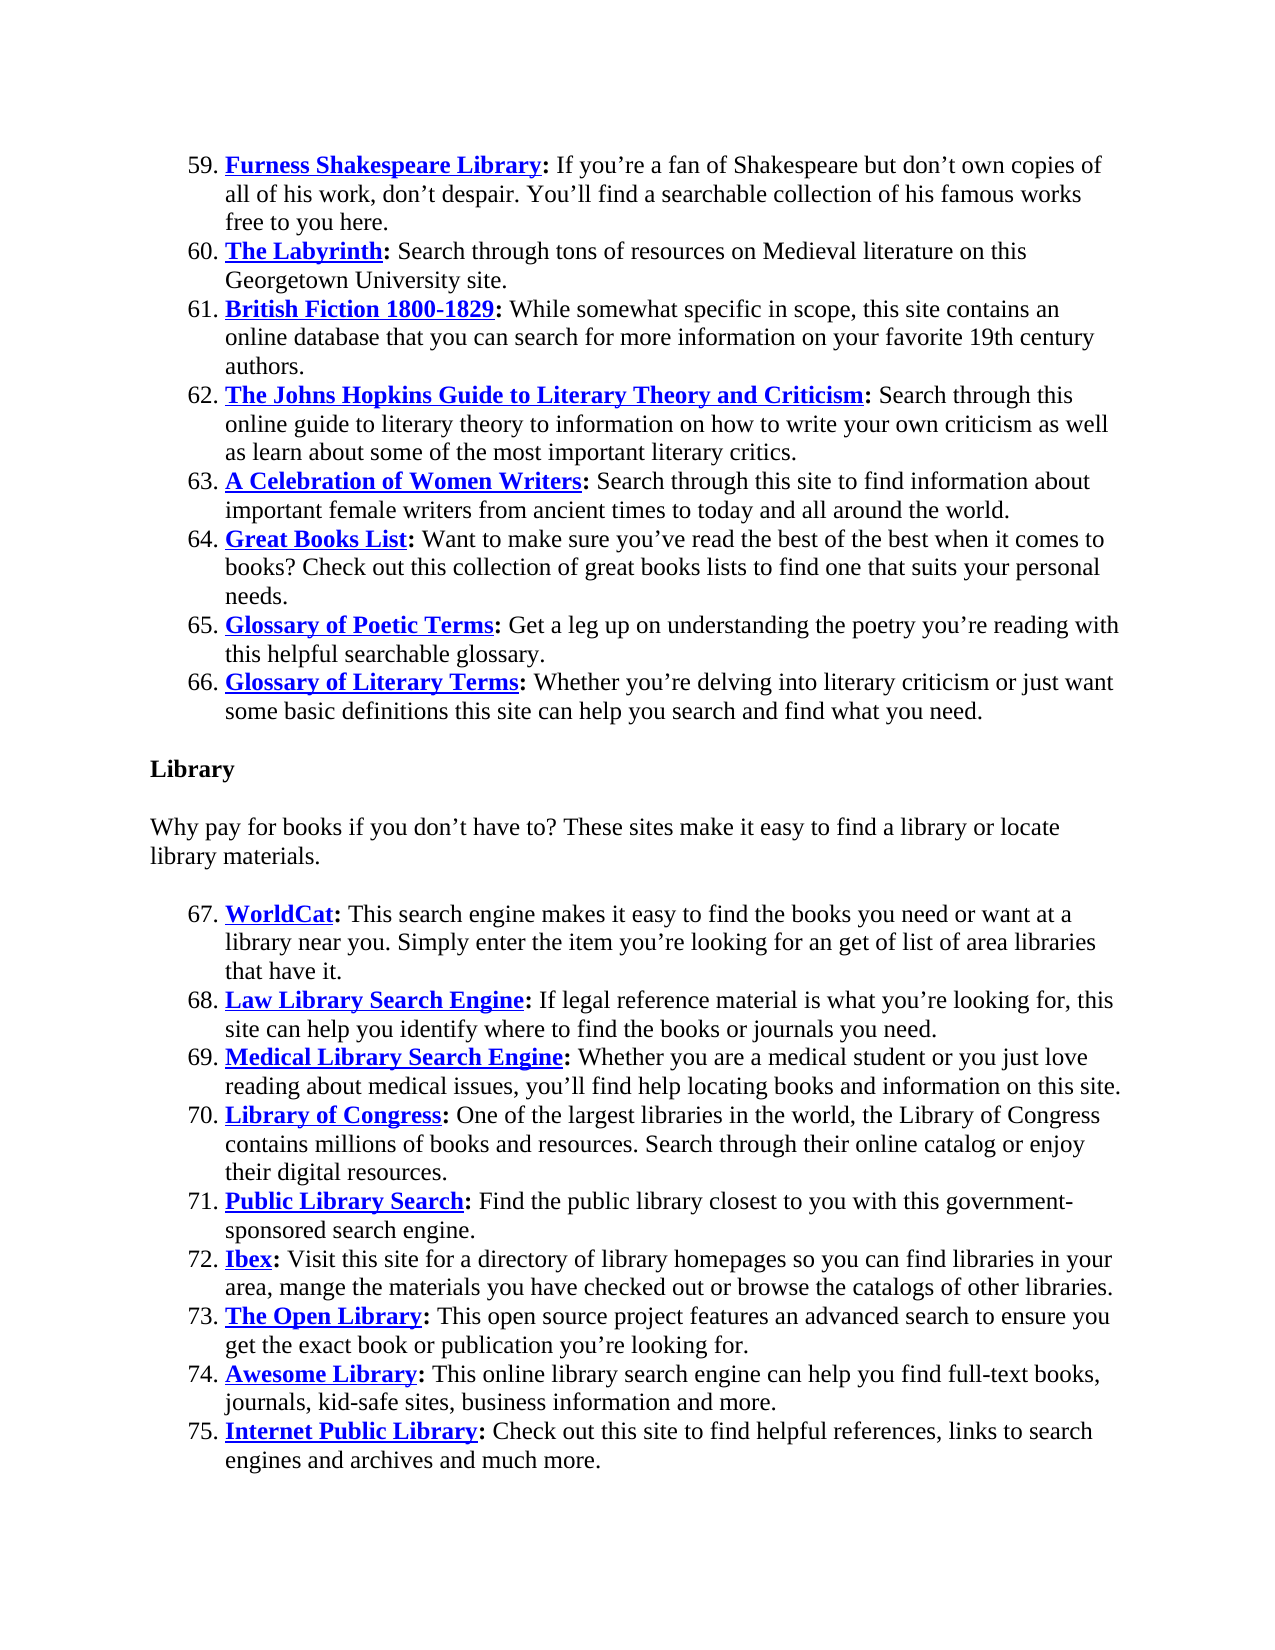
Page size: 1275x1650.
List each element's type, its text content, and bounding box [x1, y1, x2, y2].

list Glossary of Literary Terms: Whether you’re delving into literary criticism or just want some basic definitions this site can help you search and find what you need. [187, 667, 1125, 725]
list Law Library Search Engine: If legal reference material is what you’re looking for, this site can help you identify where to find the books or journals you need. [187, 985, 1125, 1042]
list Library of Congress: One of the largest libraries in the world, the Library of Congress contains millions of books and resources. Search through their online catalog or enjoy their digital resources. [187, 1100, 1125, 1186]
list Furness Shakespeare Library: If you’re a fan of Shakespeare but don’t own copies of all of his work, don’t despair. You’ll find a searchable collection of his famous works free to you here. [187, 150, 1125, 236]
list The Open Library: This open source project features an advanced search to ensure you get the exact book or publication you’re looking for. [187, 1301, 1125, 1359]
text Why pay for books if you don’t have to? These sites make it easy to find a library or locate library materials. [150, 812, 1125, 869]
list Medical Library Search Engine: Whether you are a medical student or you just love reading about medical issues, you’ll find help locating books and information on this site. [187, 1042, 1125, 1100]
list A Celebration of Women Writers: Search through this site to find information about important female writers from ancient times to today and all around the world. [187, 466, 1125, 524]
list Great Books List: Want to make sure you’ve read the best of the best when it comes to books? Check out this collection of great books lists to find one that suits your personal needs. [187, 524, 1125, 610]
list Ibex: Visit this site for a directory of library homepages so you can find libraries in your area, mange the materials you have checked out or browse the catalogs of other libraries. [187, 1244, 1125, 1301]
list The Johns Hopkins Guide to Literary Theory and Criticism: Search through this online guide to literary theory to information on how to write your own criticism as well as learn about some of the most important literary critics. [187, 380, 1125, 466]
list Internet Public Library: Check out this site to find helpful references, links to search engines and archives and much more. [187, 1416, 1125, 1474]
list The Labyrinth: Search through tons of resources on Medieval literature on this Georgetown University site. [187, 236, 1125, 294]
list Glossary of Poetic Terms: Get a leg up on understanding the poetry you’re reading with this helpful searchable glossary. [187, 610, 1125, 667]
list WorldCat: This search engine makes it easy to find the books you need or want at a library near you. Simply enter the item you’re looking for an get of list of area libraries that have it. [187, 899, 1125, 985]
list Public Library Search: Find the public library closest to you with this government-sponsored search engine. [187, 1186, 1125, 1244]
text Library [150, 754, 1125, 783]
list British Fiction 1800-1829: While somewhat specific in scope, this site contains an online database that you can search for more information on your favorite 19th century authors. [187, 294, 1125, 380]
list Awesome Library: This online library search engine can help you find full-text books, journals, kid-safe sites, business information and more. [187, 1359, 1125, 1416]
